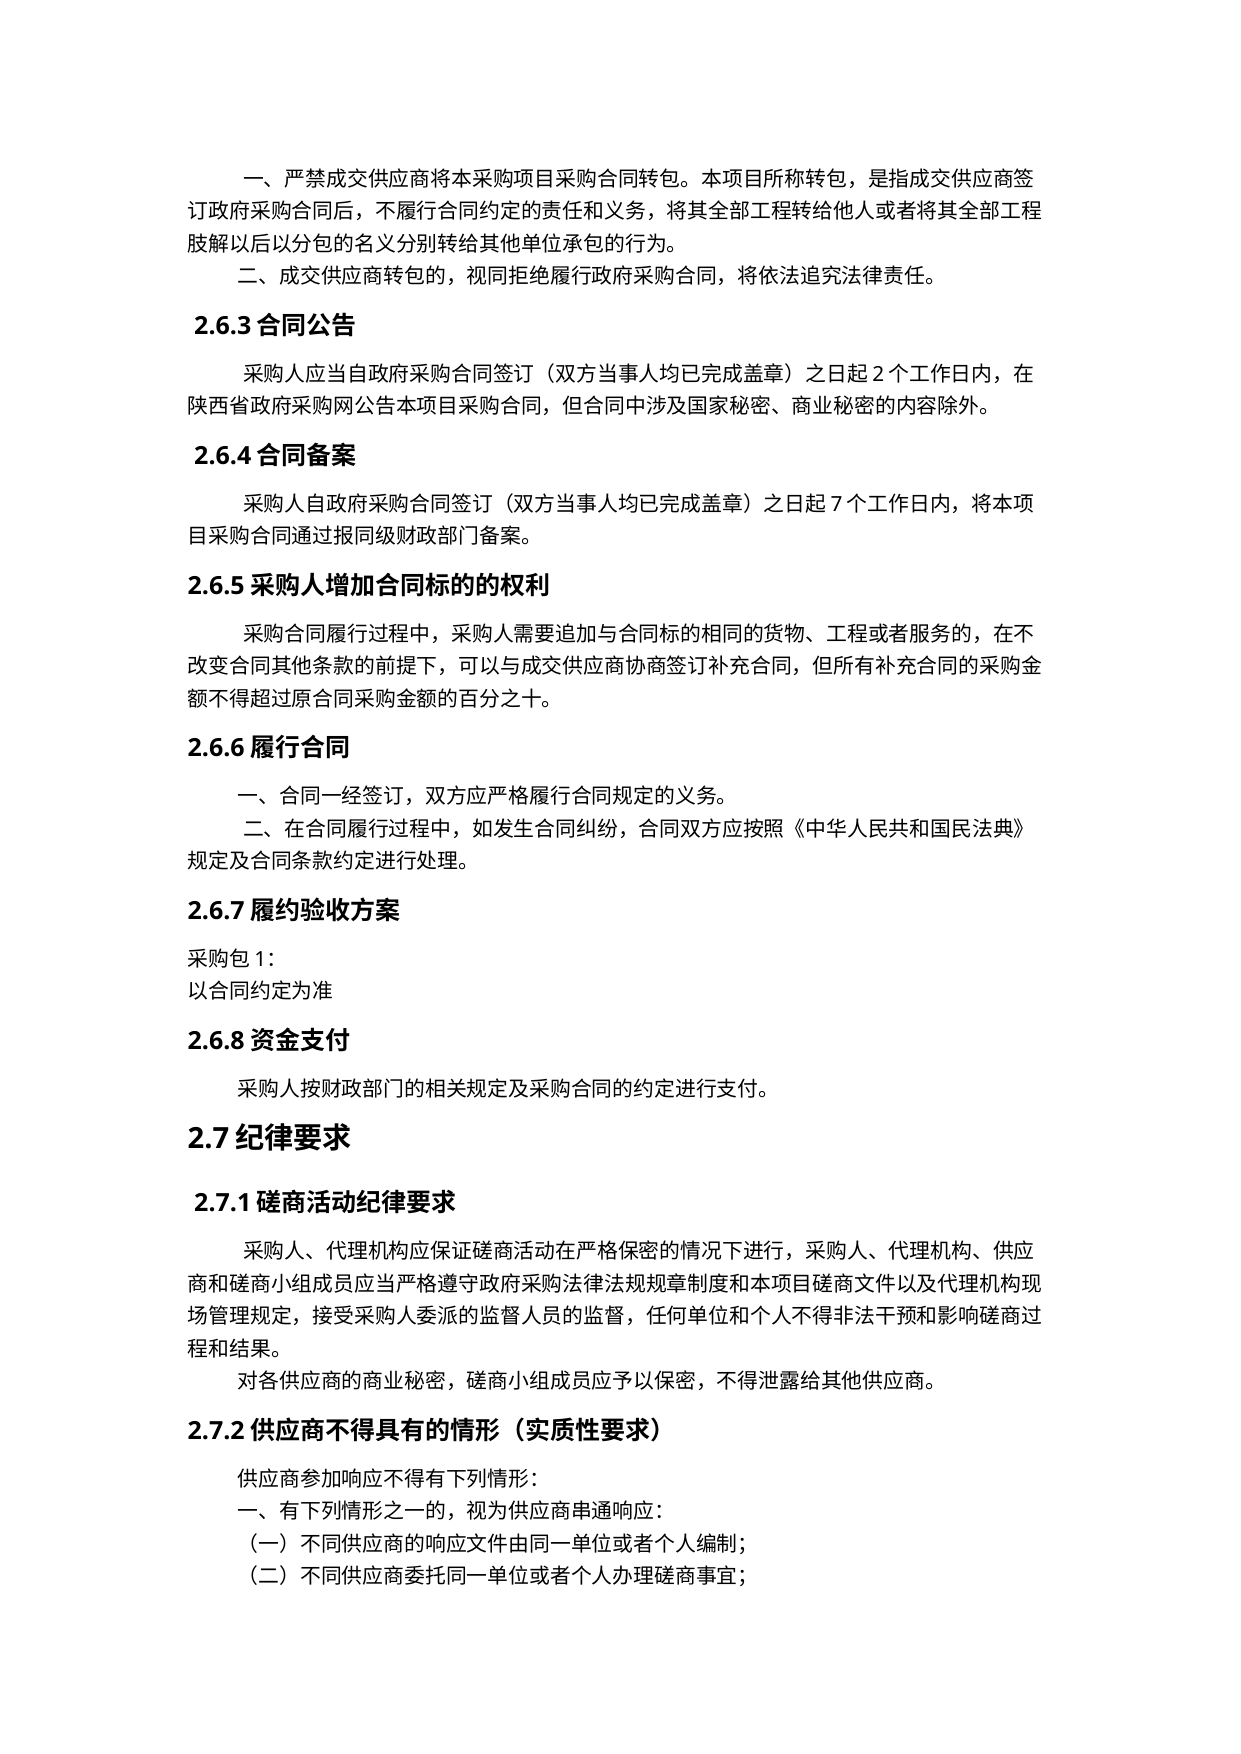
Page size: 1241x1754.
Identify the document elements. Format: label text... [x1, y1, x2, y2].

text 2.7.1磋商活动纪律要求 [187, 1169, 1053, 1234]
text 2.7纪律要求 [187, 1104, 1053, 1169]
text 二、成交供应商转包的，视同拒绝履行政府采购合同，将依法追究法律责任。 [187, 259, 1053, 292]
text 2.6.5采购人增加合同标的的权利 [187, 552, 1053, 617]
text （一）不同供应商的响应文件由同一单位或者个人编制； [187, 1527, 1053, 1559]
text 2.6.7履约验收方案 [187, 877, 1053, 942]
text 2.6.6履行合同 [187, 714, 1053, 779]
text 以合同约定为准 [187, 974, 1053, 1007]
text 供应商参加响应不得有下列情形： [187, 1462, 1053, 1494]
text 采购包1： [187, 942, 1053, 974]
text 采购人按财政部门的相关规定及采购合同的约定进行支付。 [187, 1072, 1053, 1104]
text 一、合同一经签订，双方应严格履行合同规定的义务。 [187, 779, 1053, 812]
text 2.6.3合同公告 [187, 292, 1053, 357]
text 2.6.8资金支付 [187, 1007, 1053, 1072]
text 采购人自政府采购合同签订（双方当事人均已完成盖章）之日起7个工作日内，将本项目采购合同通过报同级财政部门备案。 [187, 487, 1053, 552]
text 二、在合同履行过程中，如发生合同纠纷，合同双方应按照《中华人民共和国民法典》规定及合同条款约定进行处理。 [187, 812, 1053, 877]
text 一、有下列情形之一的，视为供应商串通响应： [187, 1494, 1053, 1527]
text 采购人、代理机构应保证磋商活动在严格保密的情况下进行，采购人、代理机构、供应商和磋商小组成员应当严格遵守政府采购法律法规规章制度和本项目磋商文件以及代理机构现场管理规定，接受采购人委派的监督人员的监督，任何单位和个人不得非法干预和影响磋商过程和结果。 [187, 1234, 1053, 1364]
text （二）不同供应商委托同一单位或者个人办理磋商事宜； [187, 1559, 1053, 1592]
text 采购合同履行过程中，采购人需要追加与合同标的相同的货物、工程或者服务的，在不改变合同其他条款的前提下，可以与成交供应商协商签订补充合同，但所有补充合同的采购金额不得超过原合同采购金额的百分之十。 [187, 617, 1053, 714]
text 一、严禁成交供应商将本采购项目采购合同转包。本项目所称转包，是指成交供应商签订政府采购合同后，不履行合同约定的责任和义务，将其全部工程转给他人或者将其全部工程肢解以后以分包的名义分别转给其他单位承包的行为。 [187, 162, 1053, 259]
text 2.6.4合同备案 [187, 422, 1053, 487]
text 2.7.2供应商不得具有的情形（实质性要求） [187, 1397, 1053, 1462]
text 采购人应当自政府采购合同签订（双方当事人均已完成盖章）之日起2个工作日内，在陕西省政府采购网公告本项目采购合同，但合同中涉及国家秘密、商业秘密的内容除外。 [187, 357, 1053, 422]
text 对各供应商的商业秘密，磋商小组成员应予以保密，不得泄露给其他供应商。 [187, 1364, 1053, 1397]
